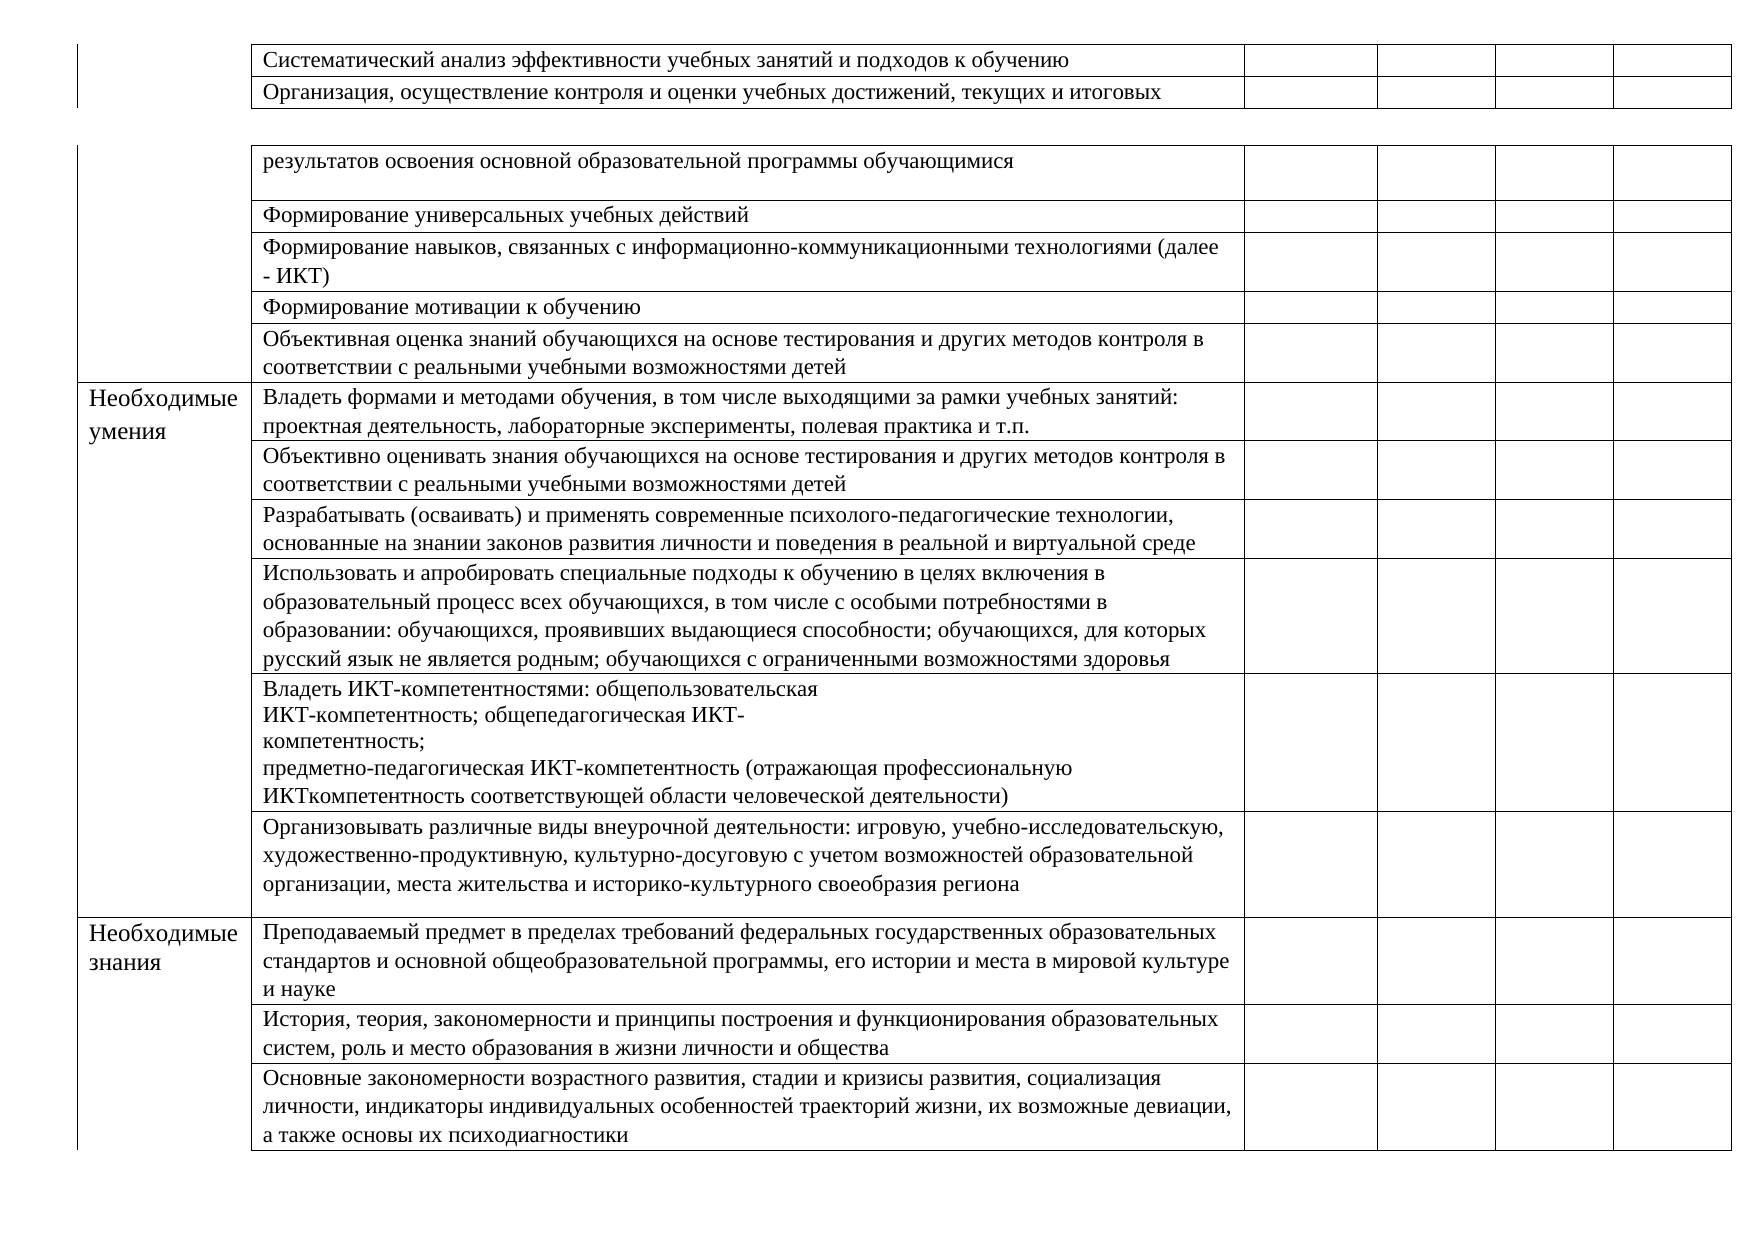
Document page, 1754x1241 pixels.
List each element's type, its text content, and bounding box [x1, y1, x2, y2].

table_cell [1614, 559, 1731, 673]
table_cell [1378, 441, 1495, 499]
table_cell [1245, 45, 1377, 76]
table_cell [1245, 201, 1377, 232]
table_cell Использовать и апробировать специальные подходы к обучению в целях включения в образовательный процесс всех обучающихся, в том числе с особыми потребностями в образовании: обучающихся, проявивших выдающиеся способности; обучающихся, для которых русский язык не является родным; обучающихся с ограниченными возможностями здоровья [252, 559, 1244, 673]
table_header [1378, 146, 1495, 200]
table_cell Необходимые умения [78, 383, 251, 917]
table_cell [1378, 1064, 1495, 1149]
table_cell [1245, 674, 1377, 811]
table_cell [1496, 1064, 1613, 1149]
table_cell [1496, 674, 1613, 811]
table_cell Систематический анализ эффективности учебных занятий и подходов к обучению [252, 45, 1244, 76]
table_cell [1378, 812, 1495, 917]
table_cell [1378, 559, 1495, 673]
table_cell [1496, 1005, 1613, 1062]
table_cell [1614, 674, 1731, 811]
table_cell [1614, 918, 1731, 1004]
table_cell [1245, 383, 1377, 440]
table_header [1496, 146, 1613, 200]
table_cell Организация, осуществление контроля и оценки учебных достижений, текущих и итоговых [252, 77, 1244, 108]
table_cell [1245, 292, 1377, 323]
table_cell Владеть ИКТ-компетентностями: общепользовательская ИКТ-компетентность; общепедагогическая ИКТ-компетентность; предметно-педагогическая ИКТ-компетентность (отражающая профессиональную ИКТкомпетентность соответствующей области человеческой деятельности) [252, 674, 1244, 811]
table_cell [1245, 812, 1377, 917]
table_cell [1245, 1005, 1377, 1062]
table_cell [1378, 233, 1495, 291]
table_cell Основные закономерности возрастного развития, стадии и кризисы развития, социализация личности, индикаторы индивидуальных особенностей траекторий жизни, их возможные девиации, а также основы их психодиагностики [252, 1064, 1244, 1149]
table_cell [1496, 201, 1613, 232]
table_cell [1245, 77, 1377, 108]
table_cell [1496, 500, 1613, 557]
table_cell [1378, 674, 1495, 811]
table_cell [1496, 441, 1613, 499]
table_cell [1614, 500, 1731, 557]
table_cell [1245, 233, 1377, 291]
table_cell [1496, 324, 1613, 382]
table_cell [1378, 918, 1495, 1004]
table_cell [1245, 500, 1377, 557]
table_cell [1245, 1064, 1377, 1149]
table_cell Формирование навыков, связанных с информационно-коммуникационными технологиями (далее - ИКТ) [252, 233, 1244, 291]
table_cell Организовывать различные виды внеурочной деятельности: игровую, учебно-исследовательскую, художественно-продуктивную, культурно-досуговую с учетом возможностей образовательной организации, места жительства и историко-культурного своеобразия региона [252, 812, 1244, 917]
table_cell [1614, 201, 1731, 232]
table_cell [1496, 918, 1613, 1004]
table_cell [1614, 441, 1731, 499]
table_cell Преподаваемый предмет в пределах требований федеральных государственных образовательных стандартов и основной общеобразовательной программы, его истории и места в мировой культуре и науке [252, 918, 1244, 1004]
table_cell [1378, 77, 1495, 108]
table_cell [1378, 324, 1495, 382]
table_cell Формирование универсальных учебных действий [252, 201, 1244, 232]
table_cell Объективная оценка знаний обучающихся на основе тестирования и других методов контроля в соответствии с реальными учебными возможностями детей [252, 324, 1244, 382]
table_header [78, 145, 251, 382]
table_cell [1378, 383, 1495, 440]
table_header результатов освоения основной образовательной программы обучающимися [252, 146, 1244, 200]
table_cell Разрабатывать (осваивать) и применять современные психолого-педагогические технологии, основанные на знании законов развития личности и поведения в реальной и виртуальной среде [252, 500, 1244, 557]
table_cell [1614, 812, 1731, 917]
table_cell [1614, 1005, 1731, 1062]
table_cell [1496, 45, 1613, 76]
table_cell [1496, 233, 1613, 291]
table_cell [1614, 1064, 1731, 1149]
table_cell История, теория, закономерности и принципы построения и функционирования образовательных систем, роль и место образования в жизни личности и общества [252, 1005, 1244, 1062]
table_cell [1245, 918, 1377, 1004]
table_header [1245, 146, 1377, 200]
table_cell [1496, 292, 1613, 323]
table_cell [1378, 1005, 1495, 1062]
table_cell Объективно оценивать знания обучающихся на основе тестирования и других методов контроля в соответствии с реальными учебными возможностями детей [252, 441, 1244, 499]
table_cell Формирование мотивации к обучению [252, 292, 1244, 323]
table_cell [1496, 383, 1613, 440]
table_cell [1614, 45, 1731, 76]
table_cell [1378, 45, 1495, 76]
table_cell [1496, 77, 1613, 108]
table_cell Владеть формами и методами обучения, в том числе выходящими за рамки учебных занятий: проектная деятельность, лабораторные эксперименты, полевая практика и т.п. [252, 383, 1244, 440]
table_header [1614, 146, 1731, 200]
table_cell [1245, 441, 1377, 499]
table_cell Необходимые знания [78, 918, 251, 1149]
table_cell [1614, 383, 1731, 440]
table_cell [1245, 324, 1377, 382]
table_cell [1496, 812, 1613, 917]
table_cell [1614, 324, 1731, 382]
table_cell [1378, 201, 1495, 232]
table_cell [1378, 292, 1495, 323]
table_cell [1614, 233, 1731, 291]
table_cell [1496, 559, 1613, 673]
table_cell [1378, 500, 1495, 557]
table_cell [1614, 292, 1731, 323]
table_cell [1614, 77, 1731, 108]
table_cell [1245, 559, 1377, 673]
